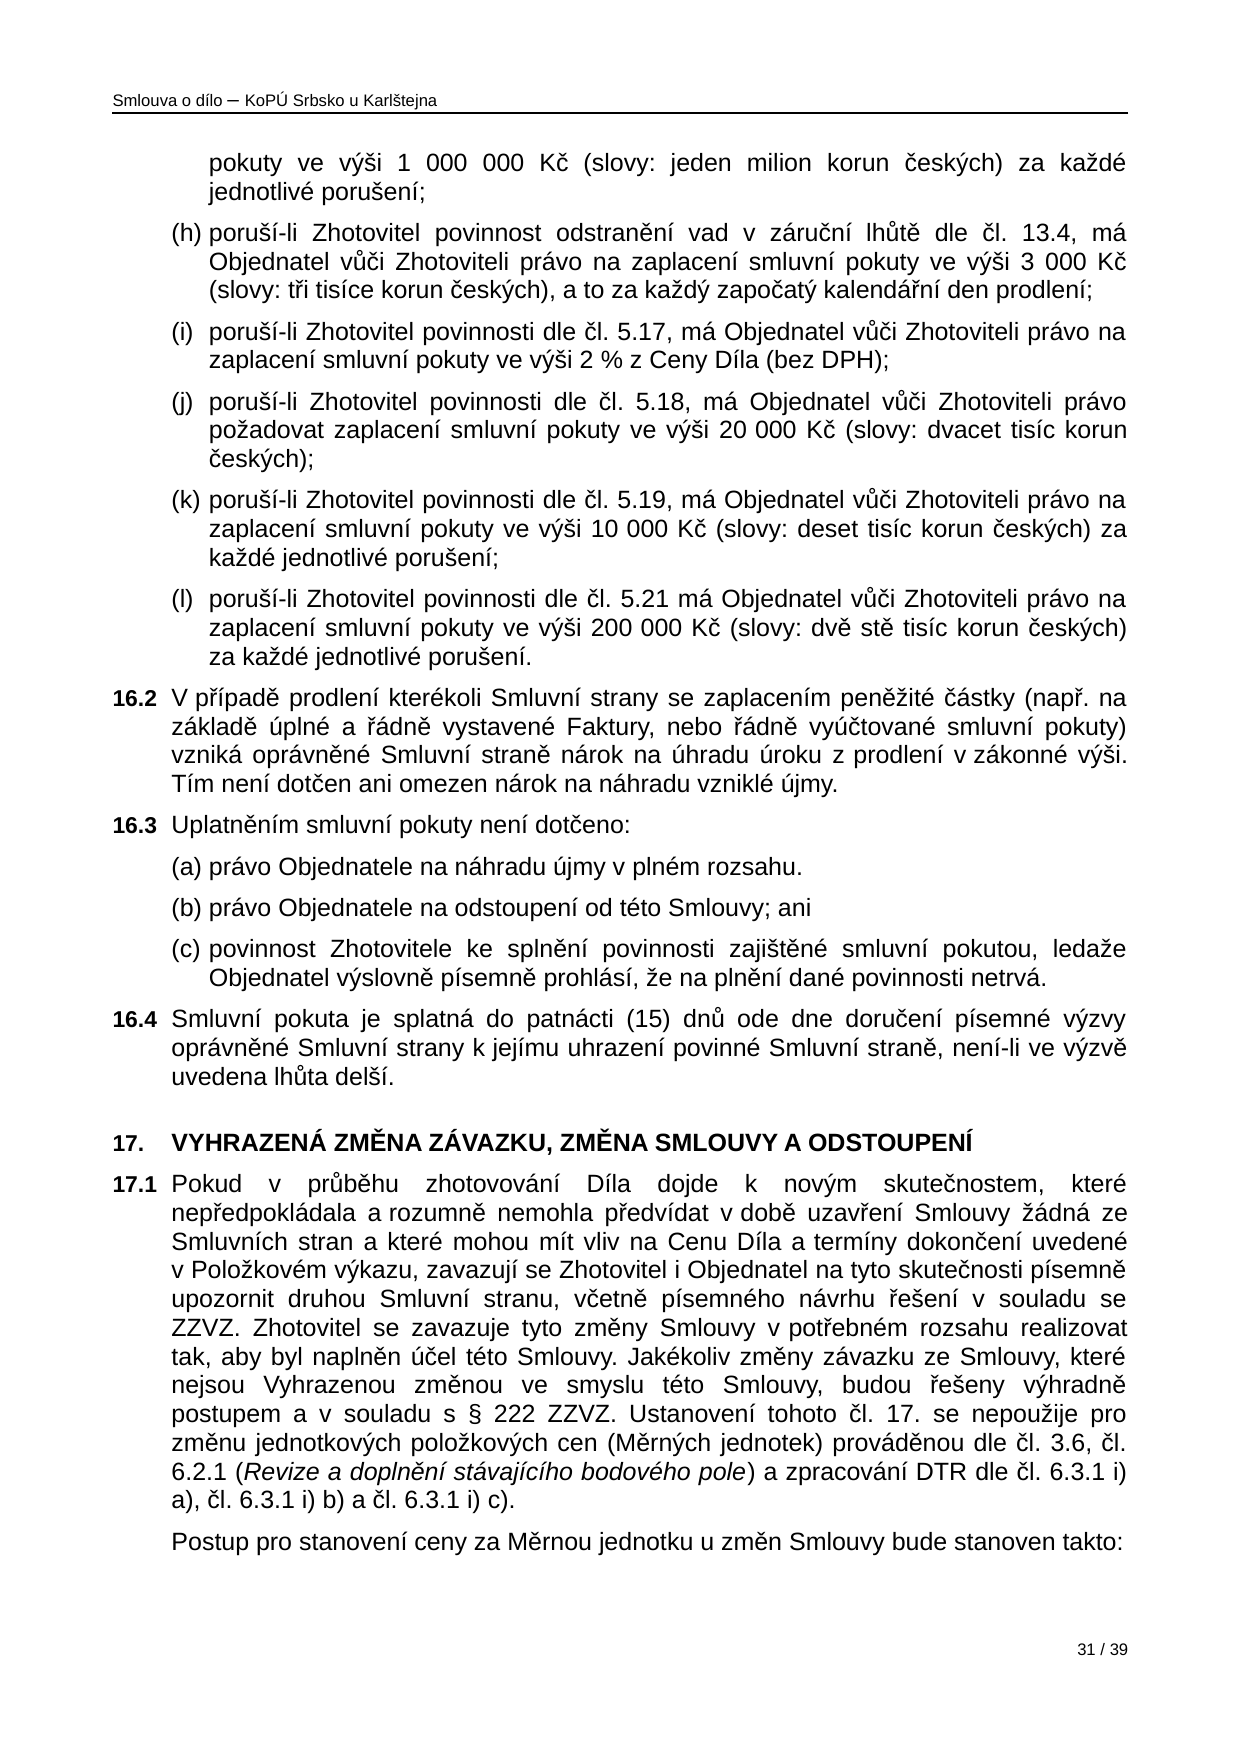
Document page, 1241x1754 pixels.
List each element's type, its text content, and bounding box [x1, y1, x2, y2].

text Pokud v průběhu zhotovování Díla dojde k novým skutečnostem, které nepředpokládala a rozumně nemohla předvídat v době uzavření Smlouvy žádná ze Smluvních stran a které mohou mít vliv na Cenu Díla a termíny dokončení uvedené v Položkovém výkazu, zavazují se Zhotovitel i Objednatel na tyto skutečnosti písemně upozornit druhou Smluvní stranu, včetně písemného návrhu řešení v souladu se ZZVZ. Zhotovitel se zavazuje tyto změny Smlouvy v potřebném rozsahu realizovat tak, aby byl naplněn účel této Smlouvy. Jakékoliv změny závazku ze Smlouvy, které nejsou Vyhrazenou změnou ve smyslu této Smlouvy, budou řešeny výhradně postupem a v souladu s § 222 ZZVZ. Ustanovení tohoto čl. 17. se nepoužije pro změnu jednotkových položkových cen (Měrných jednotek) prováděnou dle čl. 3.6, čl. 6.2.1 (Revize a doplnění stávajícího bodového pole) a zpracování DTR dle čl. 6.3.1 i) a), čl. 6.3.1 i) b) a čl. 6.3.1 i) c). [112, 1169, 1128, 1514]
text Smluvní pokuta je splatná do patnácti (15) dnů ode dne doručení písemné výzvy oprávněné Smluvní strany k jejímu uhrazení povinné Smluvní straně, není-li ve výzvě uvedena lhůta delší. [112, 1004, 1128, 1090]
list poruší-li Zhotovitel povinnosti dle čl. 5.18, má Objednatel vůči Zhotoviteli právo požadovat zaplacení smluvní pokuty ve výši 20 000 Kč (slovy: dvacet tisíc korun českých); [171, 386, 1128, 473]
list poruší-li Zhotovitel povinnost odstranění vad v záruční lhůtě dle čl. 13.4, má Objednatel vůči Zhotoviteli právo na zaplacení smluvní pokuty ve výši 3 000 Kč (slovy: tři tisíce korun českých), a to za každý započatý kalendářní den prodlení; [171, 218, 1128, 304]
list právo Objednatele na odstoupení od této Smlouvy; ani [171, 893, 1128, 921]
text V případě prodlení kterékoli Smluvní strany se zaplacením peněžité částky (např. na základě úplné a řádně vystavené Faktury, nebo řádně vyúčtované smluvní pokuty) vzniká oprávněné Smluvní straně nárok na úhradu úroku z prodlení v zákonné výši. Tím není dotčen ani omezen nárok na náhradu vzniklé újmy. [112, 683, 1128, 798]
text Uplatněním smluvní pokuty není dotčeno: [112, 810, 1128, 839]
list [171, 148, 1128, 205]
text Vyhrazená změna závazku, změna smlouvy a odstoupení [112, 1128, 1128, 1156]
list poruší-li Zhotovitel povinnosti dle čl. 5.19, má Objednatel vůči Zhotoviteli právo na zaplacení smluvní pokuty ve výši 10 000 Kč (slovy: deset tisíc korun českých) za každé jednotlivé porušení; [171, 485, 1128, 571]
list poruší-li Zhotovitel povinnosti dle čl. 5.17, má Objednatel vůči Zhotoviteli právo na zaplacení smluvní pokuty ve výši 2 % z Ceny Díla (bez DPH); [171, 316, 1128, 374]
text Postup pro stanovení ceny za Měrnou jednotku u změn Smlouvy bude stanoven takto: [171, 1526, 1128, 1555]
list právo Objednatele na náhradu újmy v plném rozsahu. [171, 851, 1128, 880]
list poruší-li Zhotovitel povinnosti dle čl. 5.21 má Objednatel vůči Zhotoviteli právo na zaplacení smluvní pokuty ve výši 200 000 Kč (slovy: dvě stě tisíc korun českých) za každé jednotlivé porušení. [171, 584, 1128, 670]
list povinnost Zhotovitele ke splnění povinnosti zajištěné smluvní pokutou, ledaže Objednatel výslovně písemně prohlásí, že na plnění dané povinnosti netrvá. [171, 934, 1128, 991]
